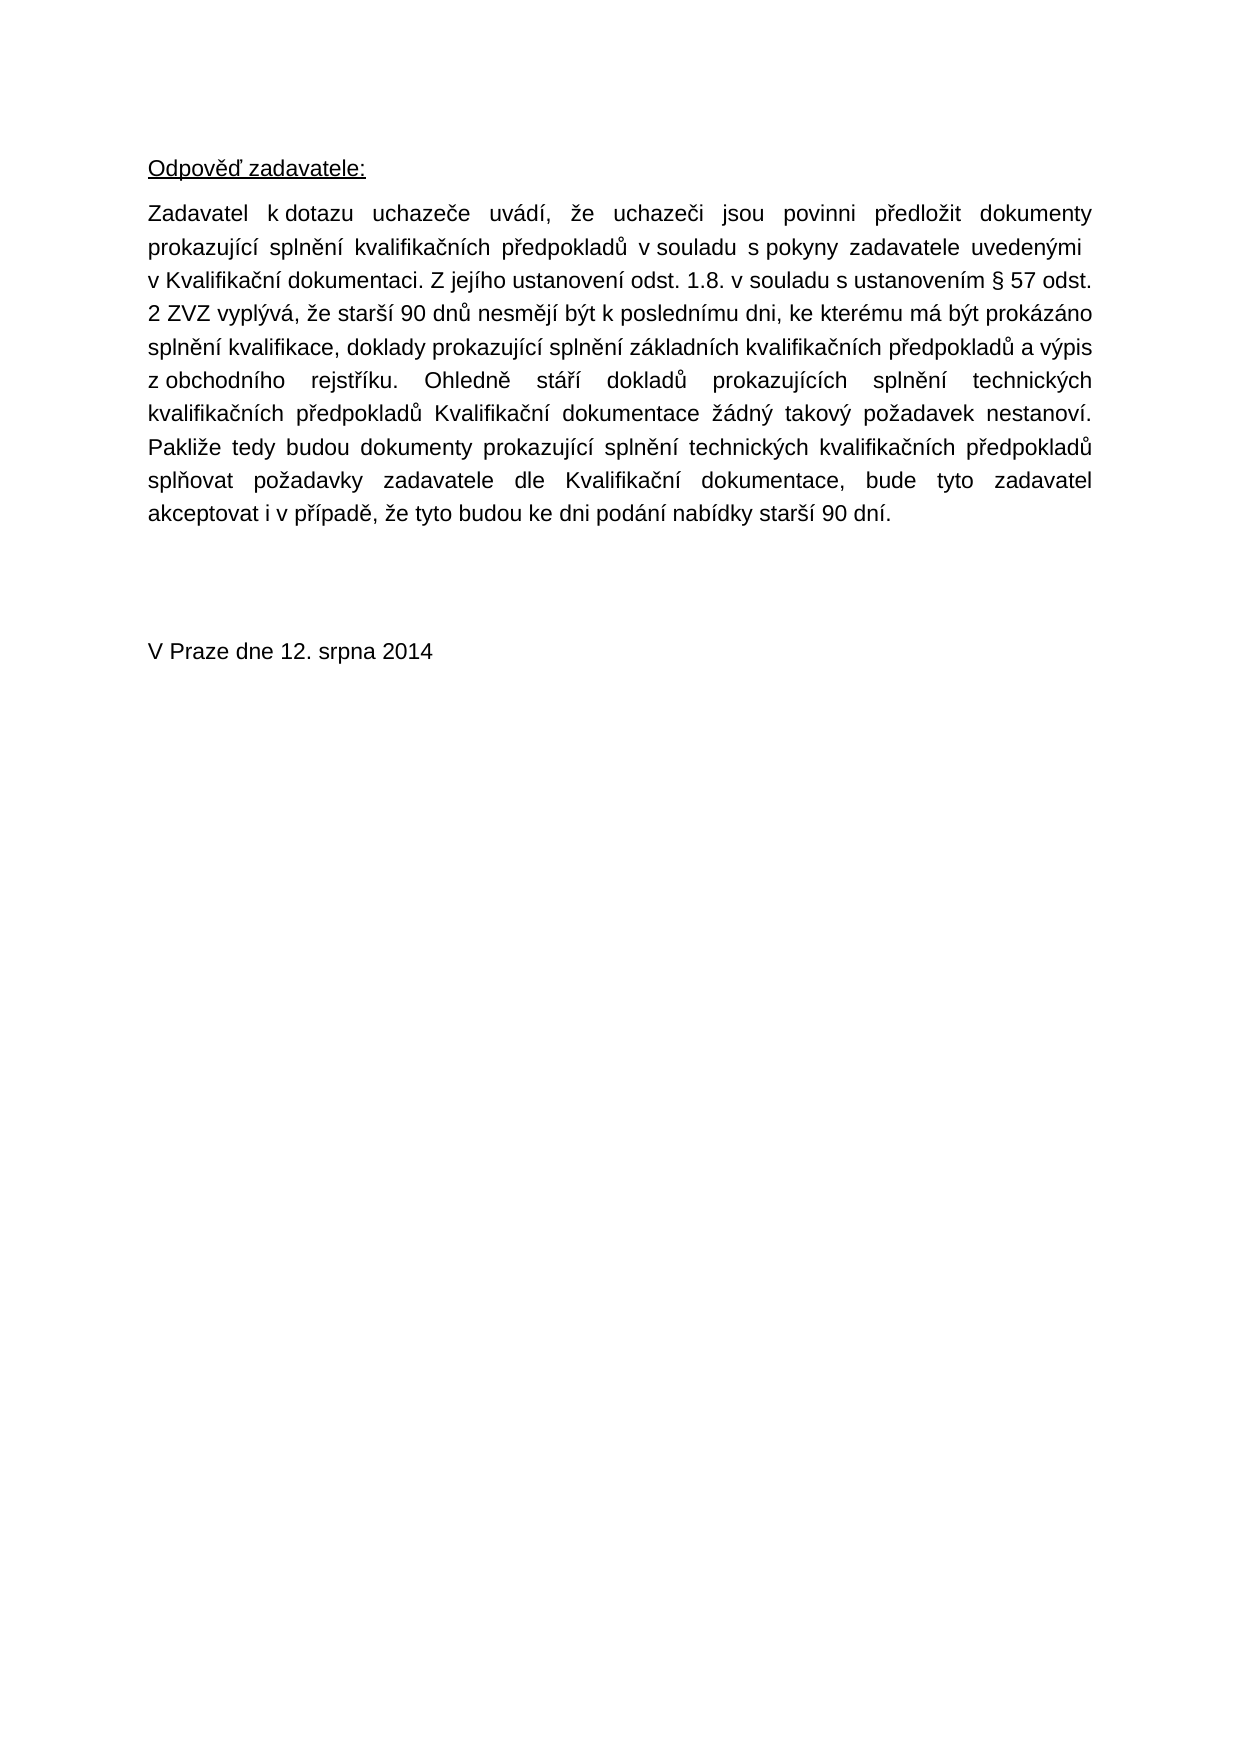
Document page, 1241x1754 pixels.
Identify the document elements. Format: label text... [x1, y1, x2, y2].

text V Praze dne 12. srpna 2014 [148, 631, 1093, 664]
text Zadavatel k dotazu uchazeče uvádí, že uchazeči jsou povinni předložit dokumenty prokazující splnění kvalifikačních předpokladů v souladu s pokyny zadavatele uvedenými v Kvalifikační dokumentaci. Z jejího ustanovení odst. 1.8. v souladu s ustanovením § 57 odst. 2 ZVZ vyplývá, že starší 90 dnů nesmějí být k poslednímu dni, ke kterému má být prokázáno splnění kvalifikace, doklady prokazující splnění základních kvalifikačních předpokladů a výpis z obchodního rejstříku. Ohledně stáří dokladů prokazujících splnění technických kvalifikačních předpokladů Kvalifikační dokumentace žádný takový požadavek nestanoví. Pakliže tedy budou dokumenty prokazující splnění technických kvalifikačních předpokladů splňovat požadavky zadavatele dle Kvalifikační dokumentace, bude tyto zadavatel akceptovat i v případě, že tyto budou ke dni podání nabídky starší 90 dní. [148, 193, 1093, 527]
text Odpověď zadavatele: [148, 148, 1093, 181]
